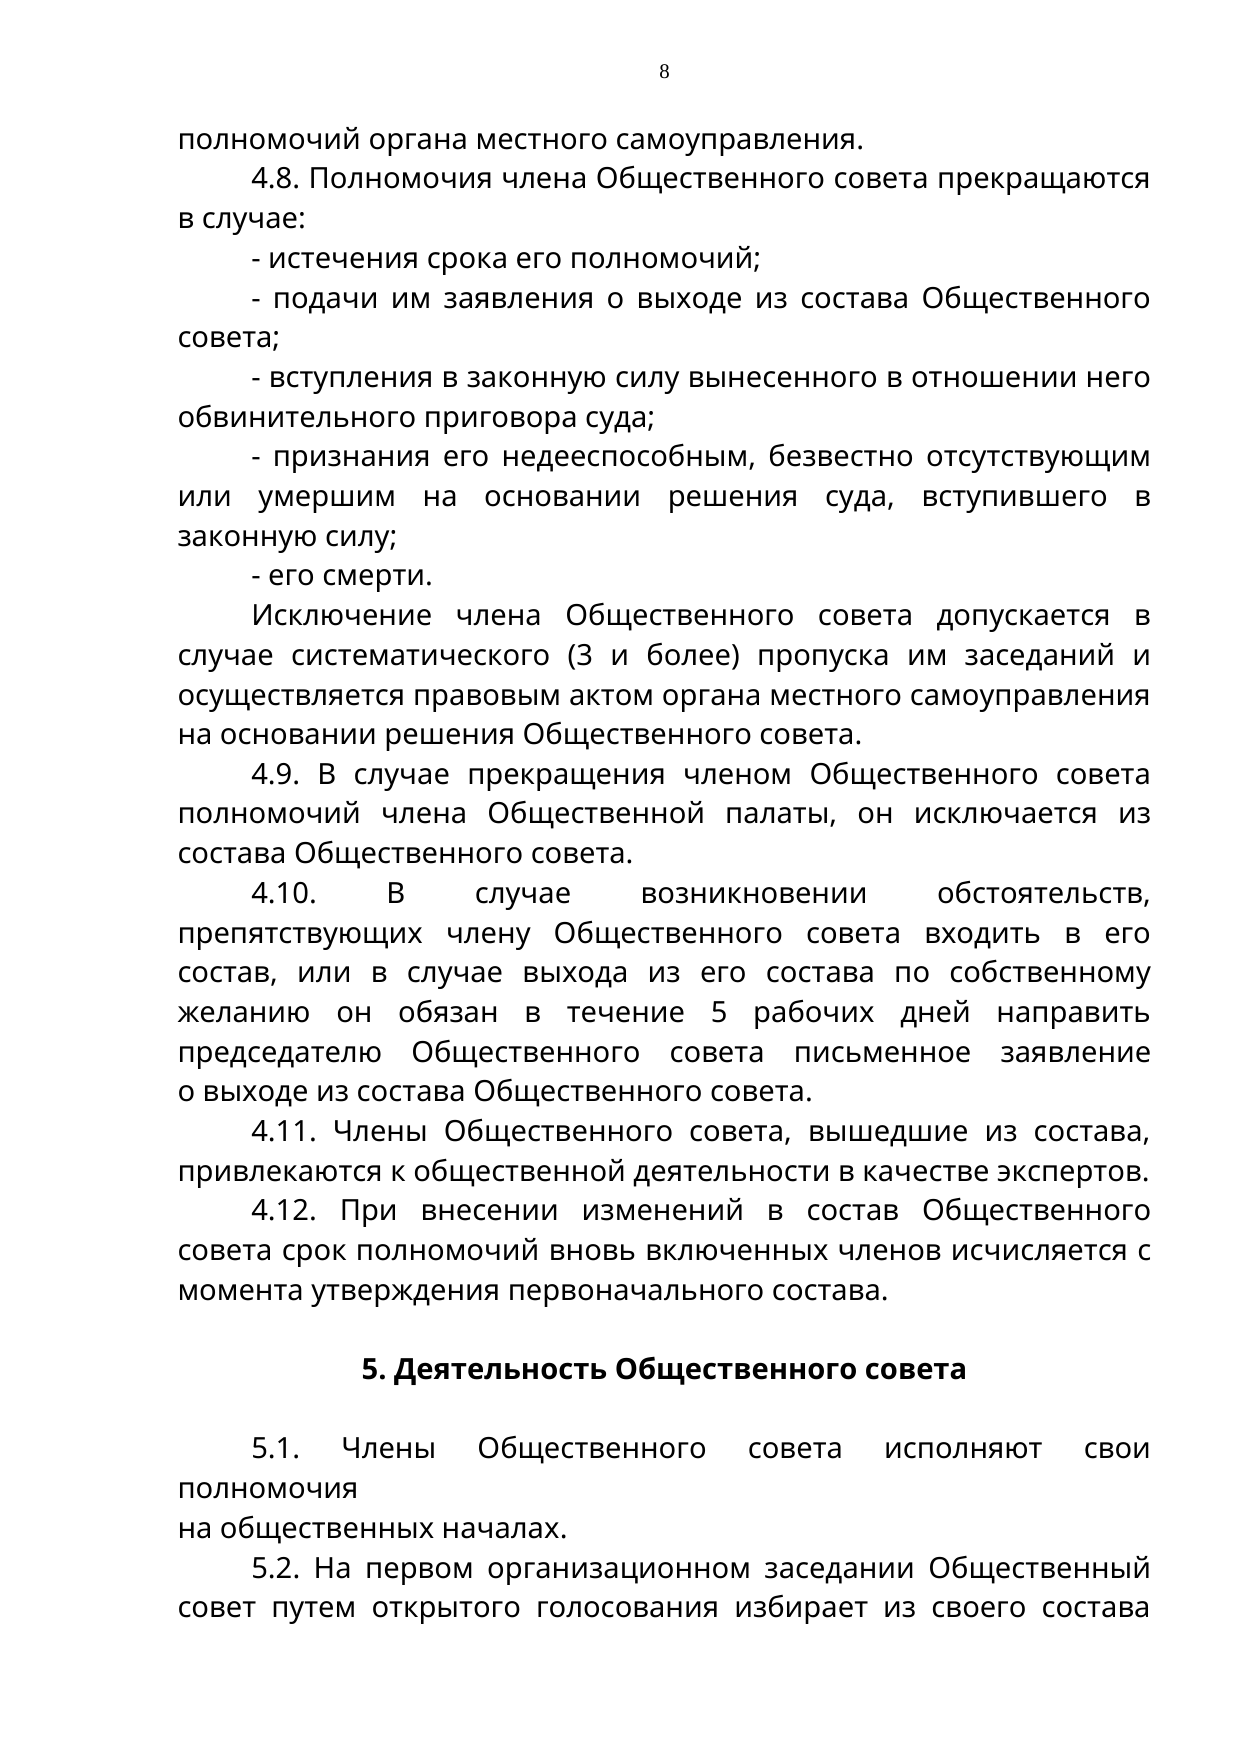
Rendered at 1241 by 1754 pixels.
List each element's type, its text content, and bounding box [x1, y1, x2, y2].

text Исключение члена Общественного совета допускается в случае систематического (3 и более) пропуска им заседаний и осуществляется правовым актом органа местного самоуправления на основании решения Общественного совета. [177, 594, 1152, 753]
text 5.1. Члены Общественного совета исполняют свои полномочия на общественных началах. [177, 1428, 1152, 1547]
text - истечения срока его полномочий; [177, 237, 1152, 277]
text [177, 118, 1152, 158]
text 4.10. В случае возникновении обстоятельств, препятствующих члену Общественного совета входить в его состав, или в случае выхода из его состава по собственному желанию он обязан в течение 5 рабочих дней направить председателю Общественного совета письменное заявление о выходе из состава Общественного совета. [177, 872, 1152, 1110]
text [177, 1547, 1152, 1626]
text - его смерти. [177, 555, 1152, 594]
text - подачи им заявления о выходе из состава Общественного совета; [177, 277, 1152, 356]
text - вступления в законную силу вынесенного в отношении него обвинительного приговора суда; [177, 356, 1152, 436]
text - признания его недееспособным, безвестно отсутствующим или умершим на основании решения суда, вступившего в законную силу; [177, 436, 1152, 555]
text 5. Деятельность Общественного совета [177, 1348, 1152, 1388]
text 4.8. Полномочия члена Общественного совета прекращаются в случае: [177, 158, 1152, 237]
text 4.11. Члены Общественного совета, вышедшие из состава, привлекаются к общественной деятельности в качестве экспертов. [177, 1110, 1152, 1190]
text 4.12. При внесении изменений в состав Общественного совета срок полномочий вновь включенных членов исчисляется с момента утверждения первоначального состава. [177, 1190, 1152, 1309]
text 4.9. В случае прекращения членом Общественного совета полномочий члена Общественной палаты, он исключается из состава Общественного совета. [177, 753, 1152, 872]
